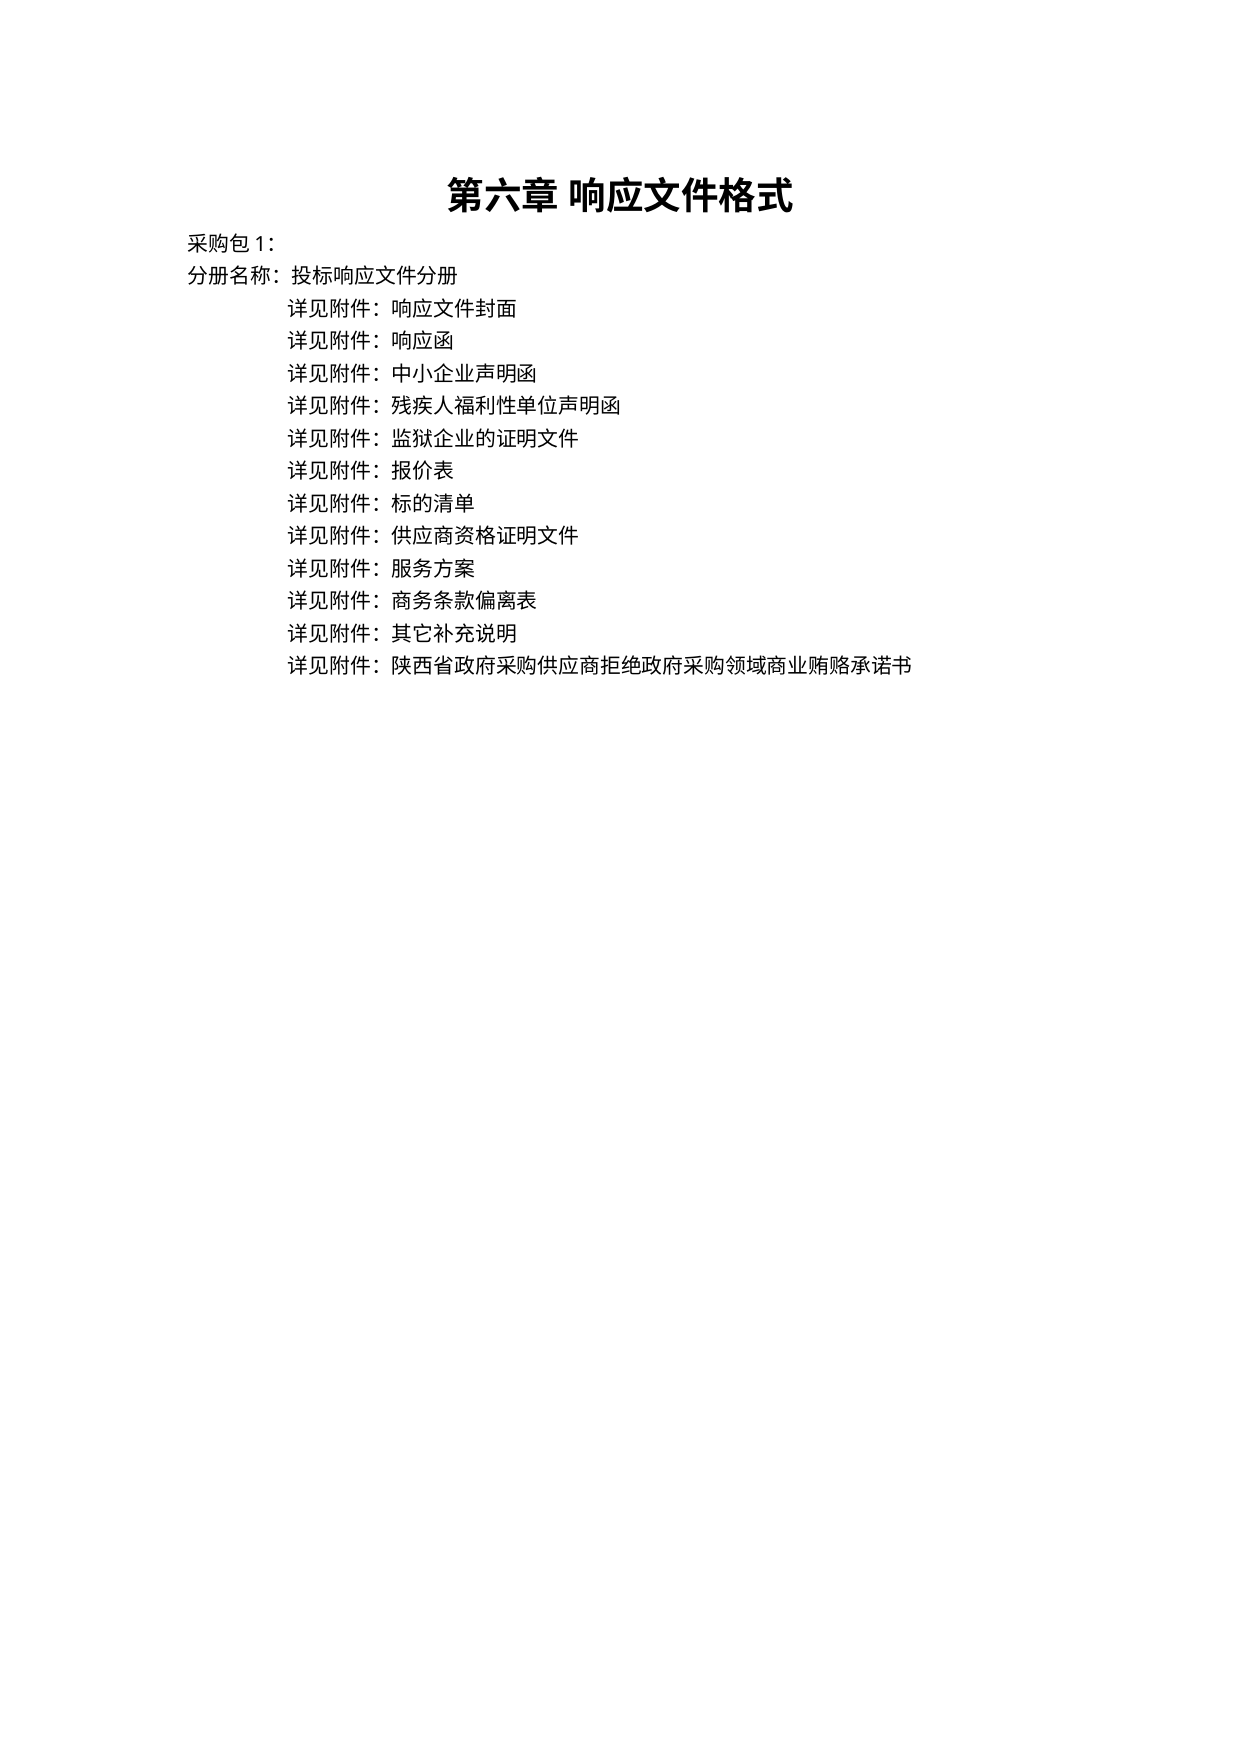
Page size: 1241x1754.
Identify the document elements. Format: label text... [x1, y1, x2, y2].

text 详见附件：其它补充说明 [187, 617, 1053, 649]
text 详见附件：响应函 [187, 324, 1053, 357]
text 第六章 响应文件格式 [187, 162, 1053, 227]
text 详见附件：供应商资格证明文件 [187, 519, 1053, 552]
text 详见附件：中小企业声明函 [187, 357, 1053, 389]
text 详见附件：响应文件封面 [187, 292, 1053, 324]
text 采购包1： [187, 227, 1053, 259]
text 分册名称：投标响应文件分册 [187, 259, 1053, 292]
text 详见附件：商务条款偏离表 [187, 584, 1053, 617]
text 详见附件：报价表 [187, 454, 1053, 487]
text 详见附件：残疾人福利性单位声明函 [187, 389, 1053, 422]
text 详见附件：标的清单 [187, 487, 1053, 519]
text 详见附件：服务方案 [187, 552, 1053, 584]
text 详见附件：监狱企业的证明文件 [187, 422, 1053, 454]
text 详见附件：陕西省政府采购供应商拒绝政府采购领域商业贿赂承诺书 [187, 649, 1053, 682]
